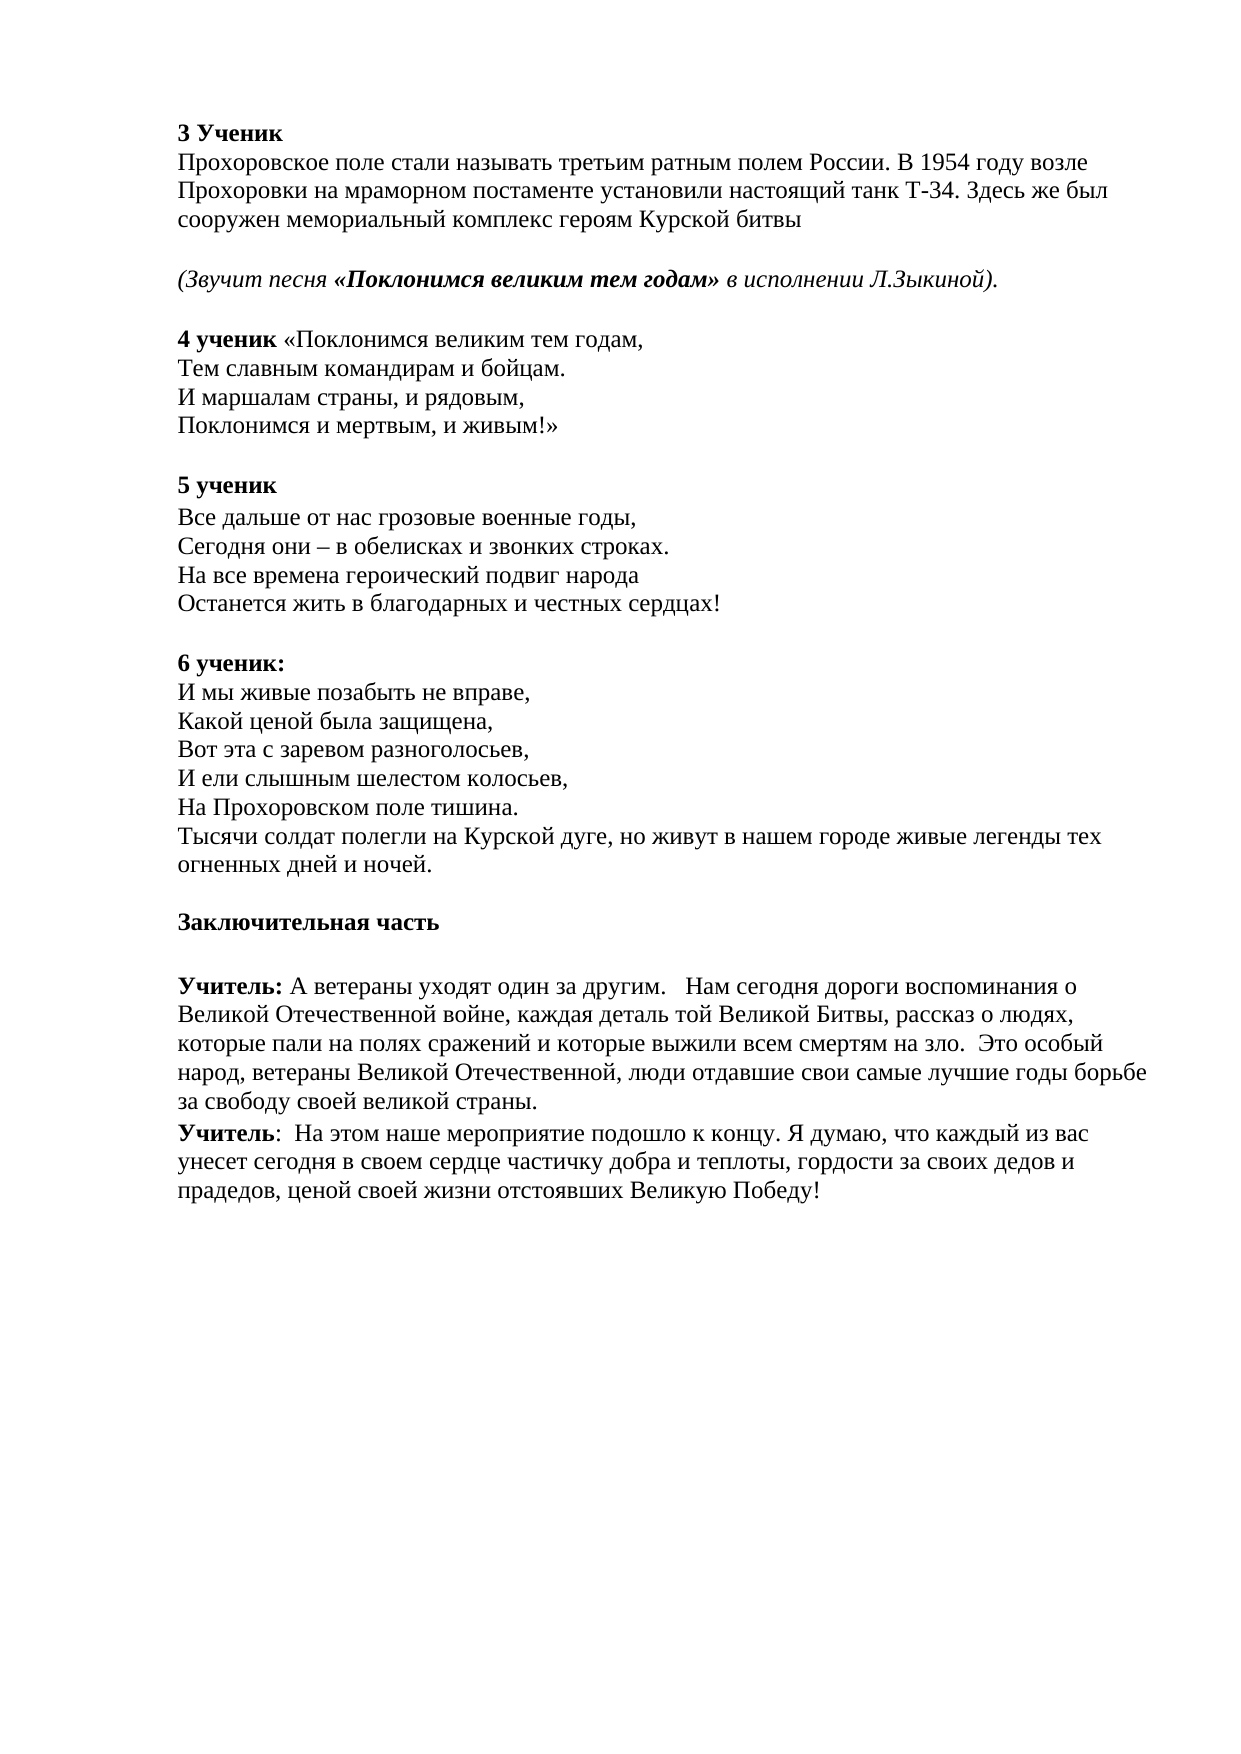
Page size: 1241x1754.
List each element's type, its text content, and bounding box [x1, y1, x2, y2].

text Все дальше от нас грозовые военные годы, Сегодня они – в обелисках и звонких строках. На все времена героический подвиг народа Останется жить в благодарных и честных сердцах! [177, 502, 1152, 645]
text 4 ученик «Поклонимся великим тем годам, Тем славным командирам и бойцам. И маршалам страны, и рядовым, Поклонимся и мертвым, и живым!» [177, 324, 1152, 467]
text Учитель: А ветераны уходят один за другим. Нам сегодня дороги воспоминания о Великой Отечественной войне, каждая деталь той Великой Битвы, рассказ о людях, которые пали на полях сражений и которые выжили всем смертям на зло. Это особый народ, ветераны Великой Отечественной, люди отдавшие свои самые лучшие годы борьбе за свободу своей великой страны. [177, 971, 1152, 1114]
text 3 Ученик Прохоровское поле стали называть третьим ратным полем России. В 1954 году возле Прохоровки на мраморном постаменте установили настоящий танк Т-34. Здесь же был сооружен мемориальный комплекс героям Курской битвы [177, 118, 1152, 261]
text (Звучит песня «Поклонимся великим тем годам» в исполнении Л.Зыкиной). [177, 264, 1152, 321]
text 5 ученик [177, 470, 1152, 499]
text Учитель: На этом наше мероприятие подошло к концу. Я думаю, что каждый из вас унесет сегодня в своем сердце частичку добра и теплоты, гордости за своих дедов и прадедов, ценой своей жизни отстоявших Великую Победу! [177, 1118, 1152, 1204]
text 6 ученик: И мы живые позабыть не вправе, Какой ценой была защищена, Вот эта с заревом разноголосьев, И ели слышным шелестом колосьев, На Прохоровском поле тишина. Тысячи солдат полегли на Курской дуге, но живут в нашем городе живые легенды тех огненных дней и ночей. Заключительная часть [177, 648, 1152, 936]
